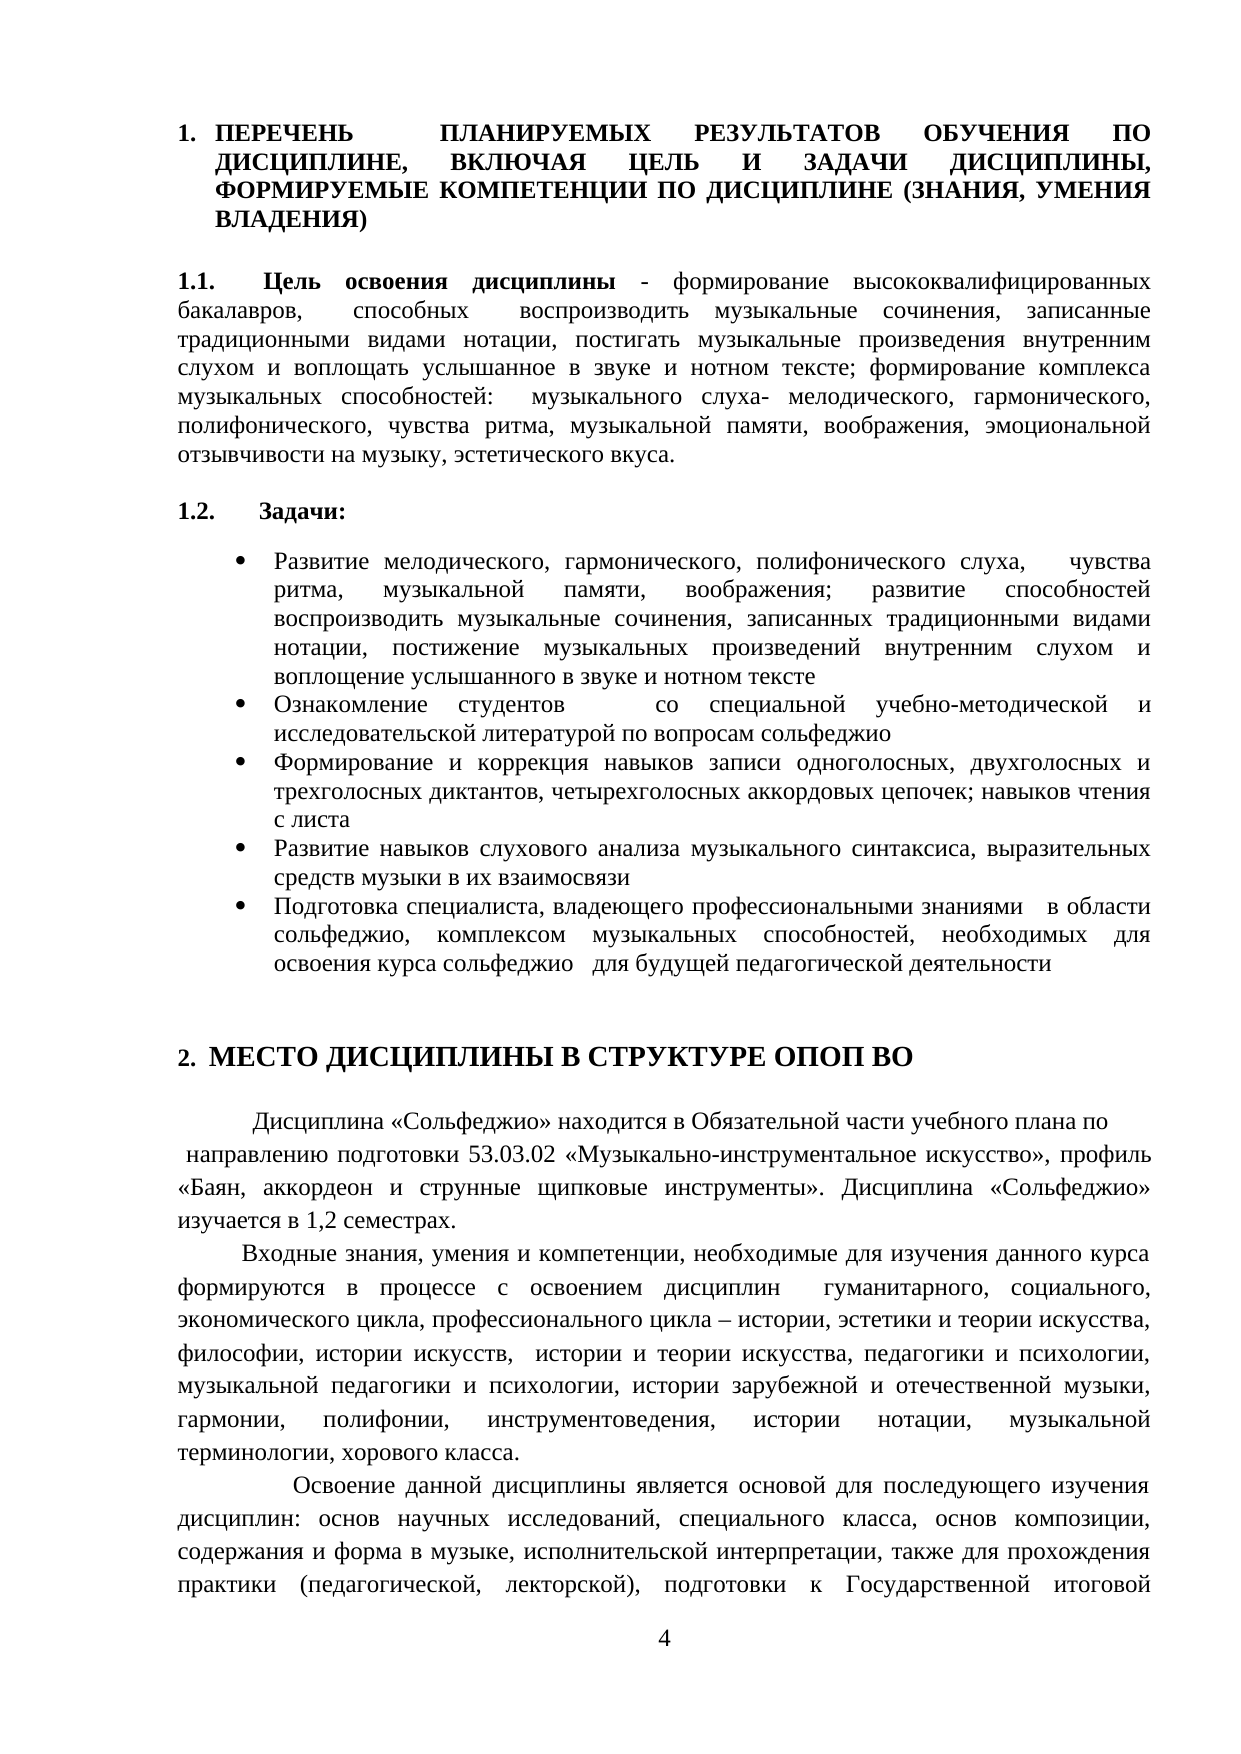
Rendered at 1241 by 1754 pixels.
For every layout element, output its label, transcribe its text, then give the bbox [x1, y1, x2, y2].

list Формирование и коррекция навыков записи одноголосных, двухголосных и трехголосных диктантов, четырехголосных аккордовых цепочек; навыков чтения с листа [236, 747, 1152, 833]
text Дисциплина «Сольфеджио» находится в Обязательной части учебного плана по [252, 1106, 1152, 1135]
list Развитие навыков слухового анализа музыкального синтаксиса, выразительных средств музыки в их взаимосвязи [236, 833, 1152, 891]
text 1.1. Цель освоения дисциплины - формирование высококвалифицированных бакалавров, способных воспроизводить музыкальные сочинения, записанные традиционными видами нотации, постигать музыкальные произведения внутренним слухом и воплощать услышанное в звуке и нотном тексте; формирование комплекса музыкальных способностей: музыкального слуха- мелодического, гармонического, полифонического, чувства ритма, музыкальной памяти, воображения, эмоциональной отзывчивости на музыку, эстетического вкуса. [177, 266, 1152, 467]
list Развитие мелодического, гармонического, полифонического слуха, чувства ритма, музыкальной памяти, воображения; развитие способностей воспроизводить музыкальные сочинения, записанных традиционными видами нотации, постижение музыкальных произведений внутренним слухом и воплощение услышанного в звуке и нотном тексте [236, 546, 1152, 689]
list Ознакомление студентов со специальной учебно-методической и исследовательской литературой по вопросам сольфеджио [236, 689, 1152, 747]
text Входные знания, умения и компетенции, необходимые для изучения данного курса формируются в процессе с освоением дисциплин гуманитарного, социального, экономического цикла, профессионального цикла – истории, эстетики и теории искусства, философии, истории искусств, истории и теории искусства, педагогики и психологии, музыкальной педагогики и психологии, истории зарубежной и отечественной музыки, гармонии, полифонии, инструментоведения, истории нотации, музыкальной терминологии, хорового класса. [177, 1238, 1152, 1465]
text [177, 1470, 1152, 1597]
list ПЕРЕЧЕНЬ ПЛАНИРУЕМЫХ РЕЗУЛЬТАТОВ ОБУЧЕНИЯ ПО ДИСЦИПЛИНЕ, ВКЛЮЧАЯ ЦЕЛЬ И ЗАДАЧИ ДИСЦИПЛИНЫ, ФОРМИРУЕМЫЕ КОМПЕТЕНЦИИ ПО ДИСЦИПЛИНЕ (ЗНАНИЯ, УМЕНИЯ ВЛАДЕНИЯ) [177, 118, 1152, 233]
text направлению подготовки 53.03.02 «Музыкально-инструментальное искусство», профиль «Баян, аккордеон и струнные щипковые инструменты». Дисциплина «Сольфеджио» изучается в 1,2 семестрах. [177, 1139, 1152, 1234]
text 1.2. Задачи: [177, 496, 1152, 525]
list Подготовка специалиста, владеющего профессиональными знаниями в области сольфеджио, комплексом музыкальных способностей, необходимых для освоения курса сольфеджио для будущей педагогической деятельности [236, 891, 1152, 977]
text 2. МЕСТО ДИСЦИПЛИНЫ В СТРУКТУРЕ ОПОП ВО [177, 1039, 1152, 1073]
